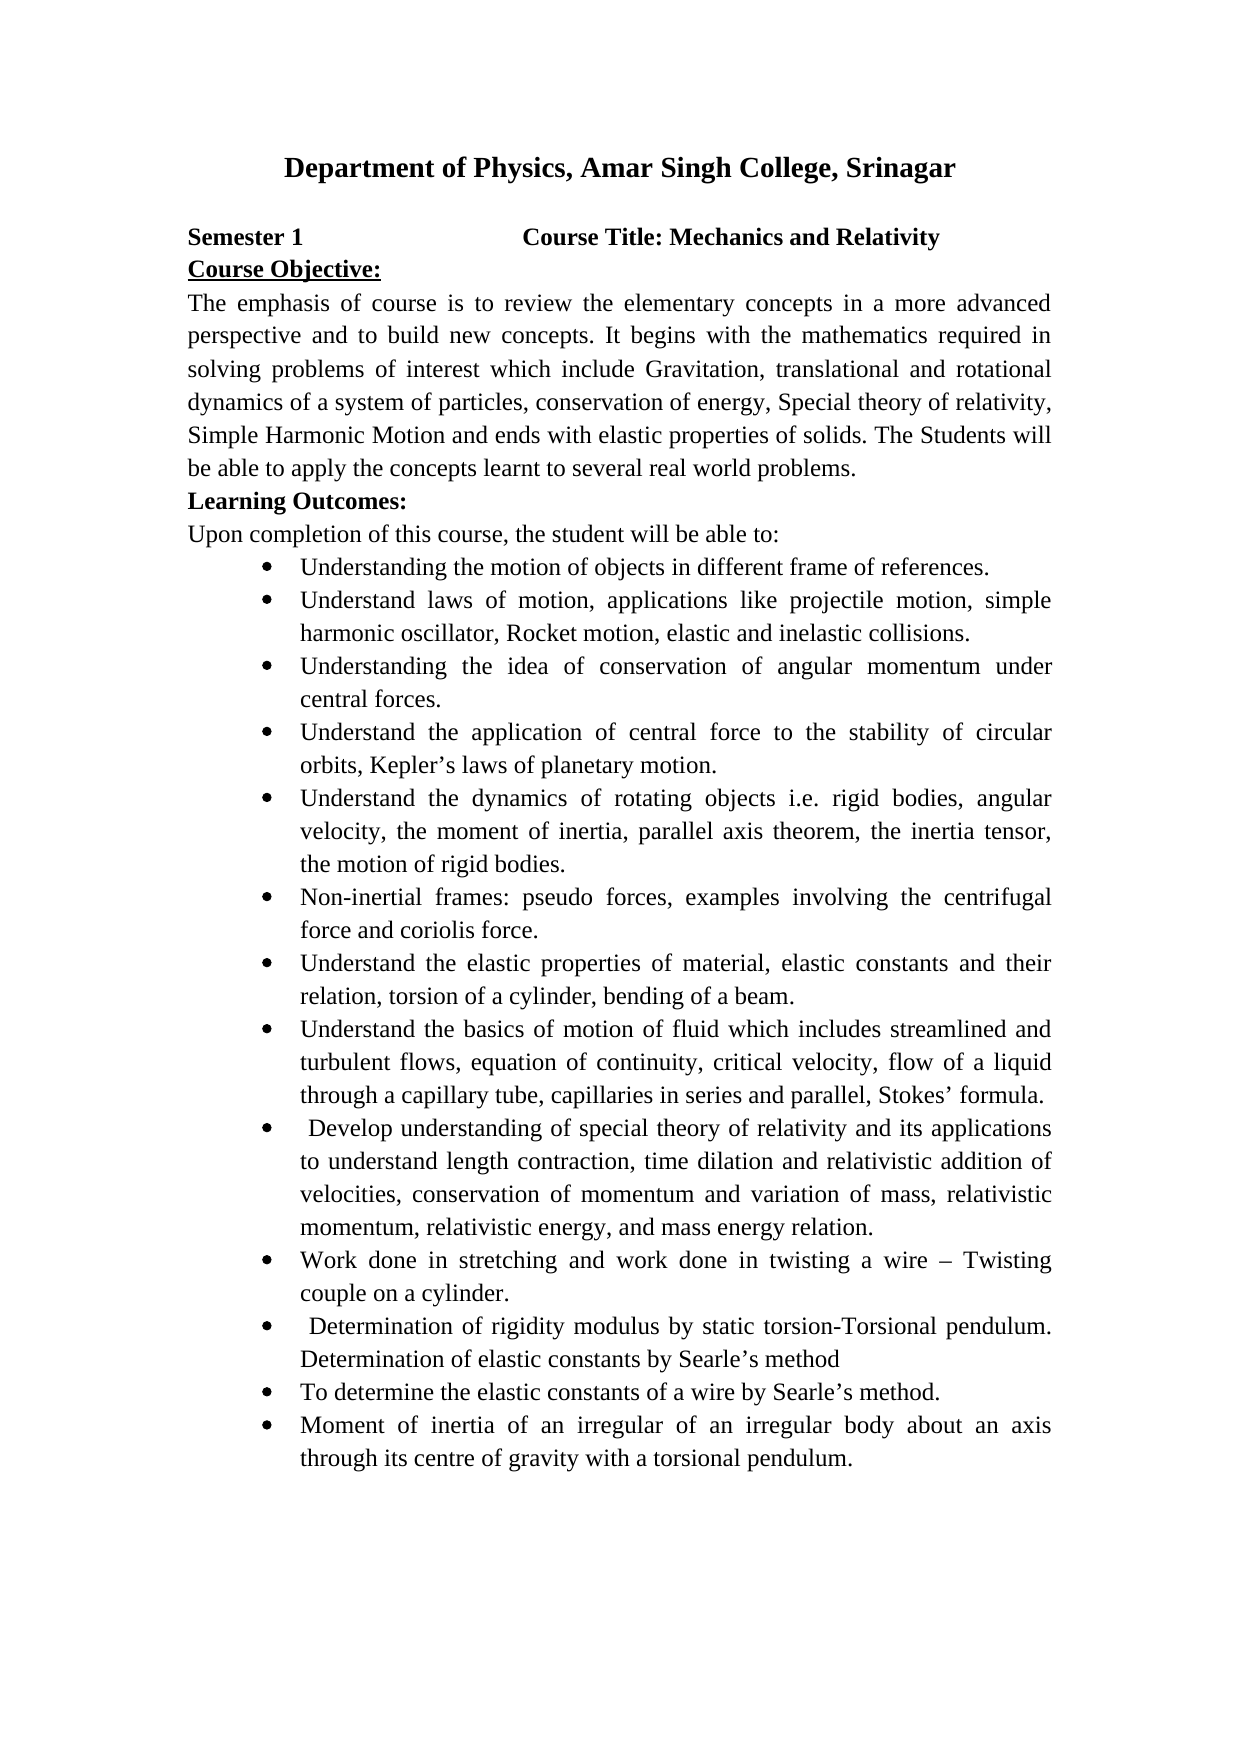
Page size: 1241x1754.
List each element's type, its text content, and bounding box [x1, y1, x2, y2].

list Understand the basics of motion of fluid which includes streamlined and turbulent flows, equation of continuity, critical velocity, flow of a liquid through a capillary tube, capillaries in series and parallel, Stokes’ formula. [262, 1014, 1053, 1109]
text Department of Physics, Amar Singh College, Srinagar [187, 150, 1053, 183]
list Non-inertial frames: pseudo forces, examples involving the centrifugal force and coriolis force. [262, 882, 1053, 944]
list Understanding the idea of conservation of angular momentum under central forces. [262, 651, 1053, 713]
list Work done in stretching and work done in twisting a wire – Twisting couple on a cylinder. [262, 1245, 1053, 1307]
list Understand the application of central force to the stability of circular orbits, Kepler’s laws of planetary motion. [262, 717, 1053, 779]
list Determination of rigidity modulus by static torsion-Torsional pendulum. Determination of elastic constants by Searle’s method [262, 1311, 1053, 1373]
text Upon completion of this course, the student will be able to: [187, 519, 1053, 547]
text The emphasis of course is to review the elementary concepts in a more advanced perspective and to build new concepts. It begins with the mathematics required in solving problems of interest which include Gravitation, translational and rotational dynamics of a system of particles, conservation of energy, Special theory of relativity, Simple Harmonic Motion and ends with elastic properties of solids. The Students will be able to apply the concepts learnt to several real world problems. [187, 288, 1053, 481]
list Understand the dynamics of rotating objects i.e. rigid bodies, angular velocity, the moment of inertia, parallel axis theorem, the inertia tensor, the motion of rigid bodies. [262, 783, 1053, 878]
list Understand laws of motion, applications like projectile motion, simple harmonic oscillator, Rocket motion, elastic and inelastic collisions. [262, 585, 1053, 647]
text Learning Outcomes: [187, 486, 1053, 514]
list Moment of inertia of an irregular of an irregular body about an axis through its centre of gravity with a torsional pendulum. [262, 1410, 1053, 1472]
list Develop understanding of special theory of relativity and its applications to understand length contraction, time dilation and relativistic addition of velocities, conservation of momentum and variation of mass, relativistic momentum, relativistic energy, and mass energy relation. [262, 1113, 1053, 1241]
list To determine the elastic constants of a wire by Searle’s method. [262, 1377, 1053, 1406]
text Semester 1 Course Title: Mechanics and Relativity [187, 222, 1053, 250]
list Understand the elastic properties of material, elastic constants and their relation, torsion of a cylinder, bending of a beam. [262, 948, 1053, 1010]
text Course Objective: [187, 254, 1053, 283]
list Understanding the motion of objects in different frame of references. [262, 552, 1053, 581]
